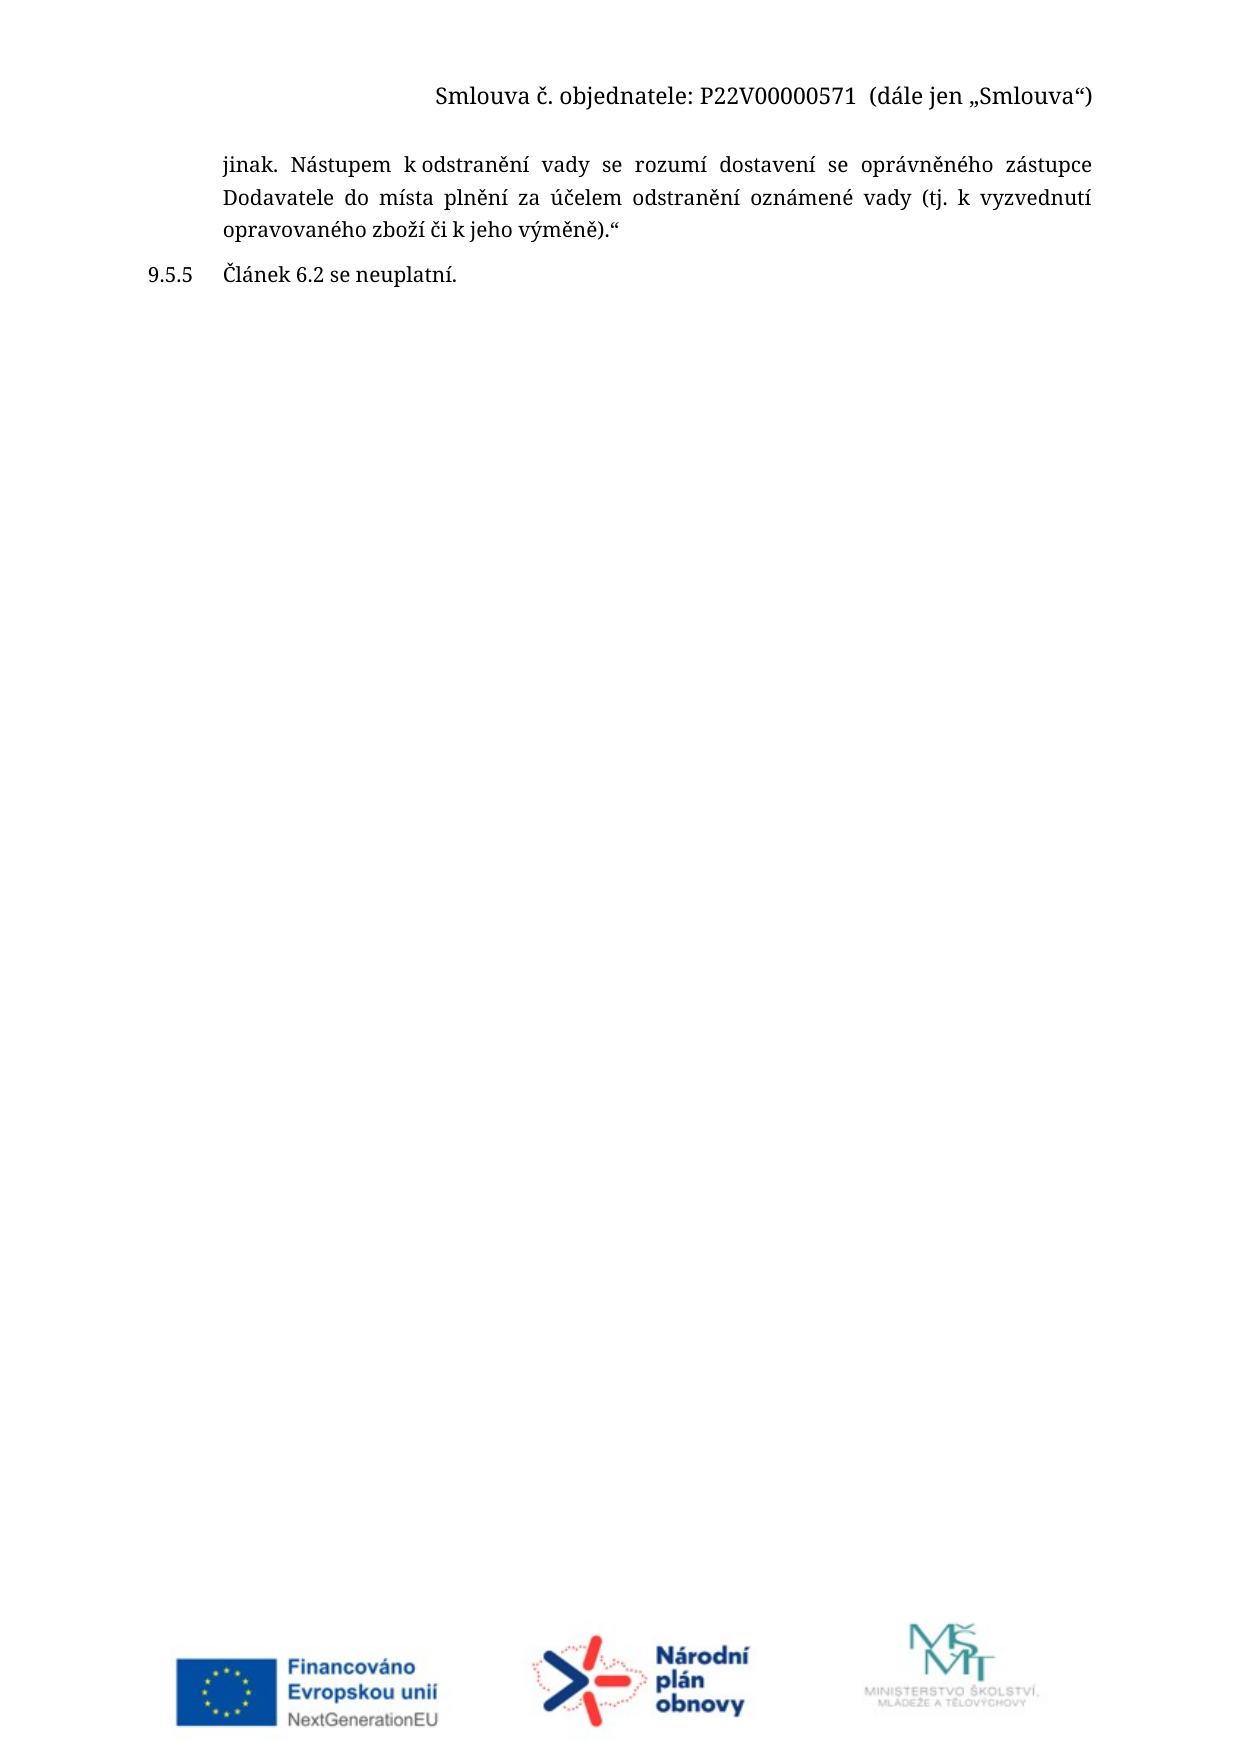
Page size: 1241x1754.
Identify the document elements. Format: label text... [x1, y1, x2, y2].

list Článek 6.2 se neuplatní. [148, 261, 1093, 289]
picture [147, 1577, 1093, 1754]
